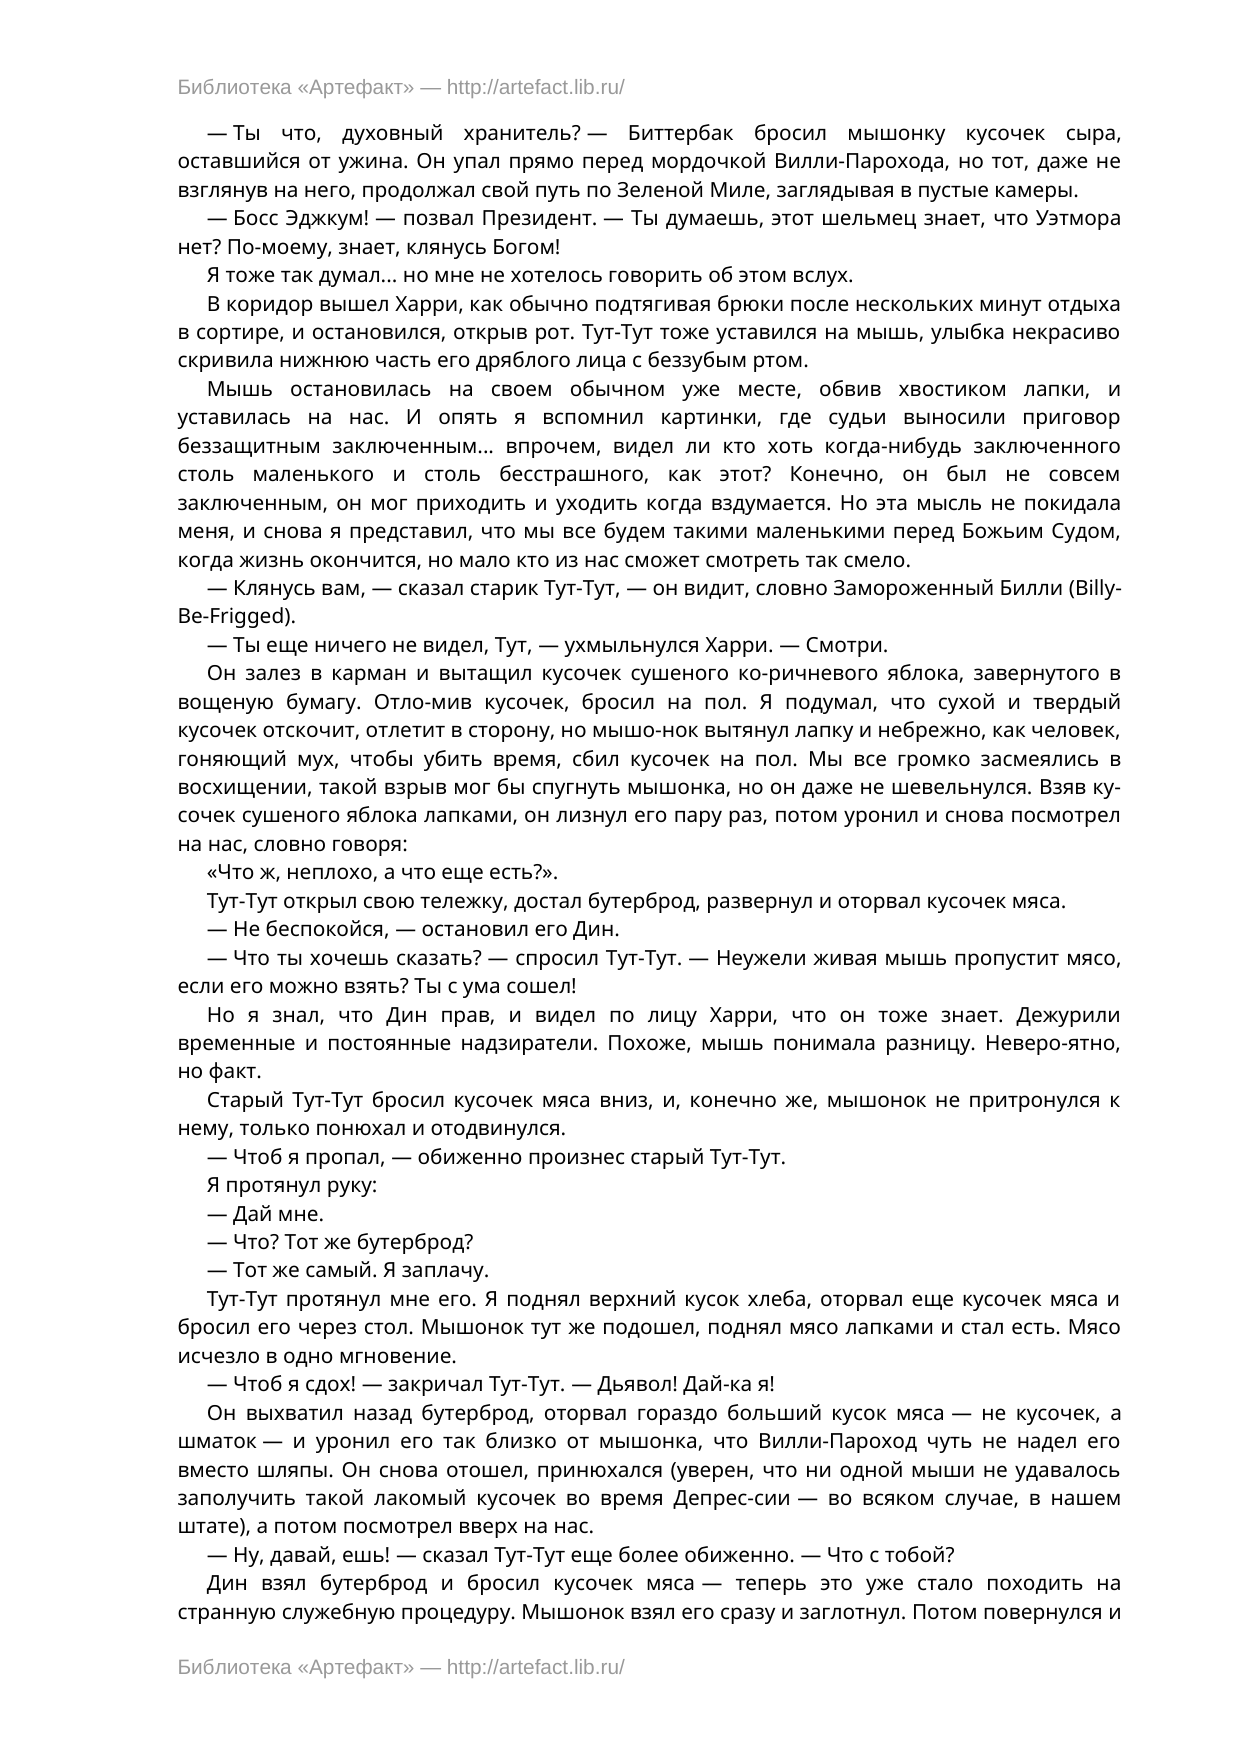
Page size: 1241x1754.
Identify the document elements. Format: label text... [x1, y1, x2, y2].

text Я протянул руку: [177, 1170, 1122, 1199]
text Я тоже так думал... но мне не хотелось говорить об этом вслух. [177, 260, 1122, 289]
text — Босс Эджкум! — позвал Президент. — Ты думаешь, этот шельмец знает, что Уэтмора нет? По-моему, знает, клянусь Богом! [177, 203, 1122, 260]
text В коридор вышел Харри, как обычно подтягивая брюки после нескольких минут отдыха в сортире, и остановился, открыв рот. Тут-Тут тоже уставился на мышь, улыбка некрасиво скривила нижнюю часть его дряблого лица с беззубым ртом. [177, 289, 1122, 374]
text Он выхватил назад бутерброд, оторвал гораздо больший кусок мяса — не кусочек, а шматок — и уронил его так близко от мышонка, что Вилли-Пароход чуть не надел его вместо шляпы. Он снова отошел, принюхался (уверен, что ни одной мыши не удавалось заполучить такой лакомый кусочек во время Депрес-сии — во всяком случае, в нашем штате), а потом посмотрел вверх на нас. [177, 1398, 1122, 1540]
text Тут-Тут открыл свою тележку, достал бутерброд, развернул и оторвал кусочек мяса. [177, 886, 1122, 914]
text Старый Тут-Тут бросил кусочек мяса вниз, и, конечно же, мышонок не притронулся к нему, только понюхал и отодвинулся. [177, 1085, 1122, 1142]
text — Дай мне. [177, 1199, 1122, 1227]
text — Клянусь вам, — сказал старик Тут-Тут, — он видит, словно Замороженный Билли (Billy-Be-Frigged). [177, 573, 1122, 630]
text — Что? Тот же бутерброд? [177, 1227, 1122, 1256]
text — Чтоб я сдох! — закричал Тут-Тут. — Дьявол! Дай-ка я! [177, 1369, 1122, 1398]
text Он залез в карман и вытащил кусочек сушеного ко-ричневого яблока, завернутого в вощеную бумагу. Отло-мив кусочек, бросил на пол. Я подумал, что сухой и твердый кусочек отскочит, отлетит в сторону, но мышо-нок вытянул лапку и небрежно, как человек, гоняющий мух, чтобы убить время, сбил кусочек на пол. Мы все громко засмеялись в восхищении, такой взрыв мог бы спугнуть мышонка, но он даже не шевельнулся. Взяв ку-сочек сушеного яблока лапками, он лизнул его пару раз, потом уронил и снова посмотрел на нас, словно говоря: [177, 658, 1122, 857]
text Но я знал, что Дин прав, и видел по лицу Харри, что он тоже знает. Дежурили временные и постоянные надзиратели. Похоже, мышь понимала разницу. Неверо-ятно, но факт. [177, 1000, 1122, 1085]
text — Ты еще ничего не видел, Тут, — ухмыльнулся Харри. — Смотри. [177, 630, 1122, 658]
text — Ты что, духовный хранитель? — Биттербак бросил мышонку кусочек сыра, оставшийся от ужина. Он упал прямо перед мордочкой Вилли-Парохода, но тот, даже не взглянув на него, продолжал свой путь по Зеленой Миле, заглядывая в пустые камеры. [177, 118, 1122, 203]
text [177, 1568, 1122, 1625]
text Тут-Тут протянул мне его. Я поднял верхний кусок хлеба, оторвал еще кусочек мяса и бросил его через стол. Мышонок тут же подошел, поднял мясо лапками и стал есть. Мясо исчезло в одно мгновение. [177, 1284, 1122, 1369]
text — Что ты хочешь сказать? — спросил Тут-Тут. — Неужели живая мышь пропустит мясо, если его можно взять? Ты с ума сошел! [177, 943, 1122, 1000]
text — Тот же самый. Я заплачу. [177, 1256, 1122, 1284]
text «Что ж, неплохо, а что еще есть?». [177, 857, 1122, 886]
text — Ну, давай, ешь! — сказал Тут-Тут еще более обиженно. — Что с тобой? [177, 1540, 1122, 1568]
text — Не беспокойся, — остановил его Дин. [177, 914, 1122, 943]
text Мышь остановилась на своем обычном уже месте, обвив хвостиком лапки, и уставилась на нас. И опять я вспомнил картинки, где судьи выносили приговор беззащитным заключенным... впрочем, видел ли кто хоть когда-нибудь заключенного столь маленького и столь бесстрашного, как этот? Конечно, он был не совсем заключенным, он мог приходить и уходить когда вздумается. Но эта мысль не покидала меня, и снова я представил, что мы все будем такими маленькими перед Божьим Судом, когда жизнь окончится, но мало кто из нас сможет смотреть так смело. [177, 374, 1122, 573]
text — Чтоб я пропал, — обиженно произнес старый Тут-Тут. [177, 1142, 1122, 1170]
